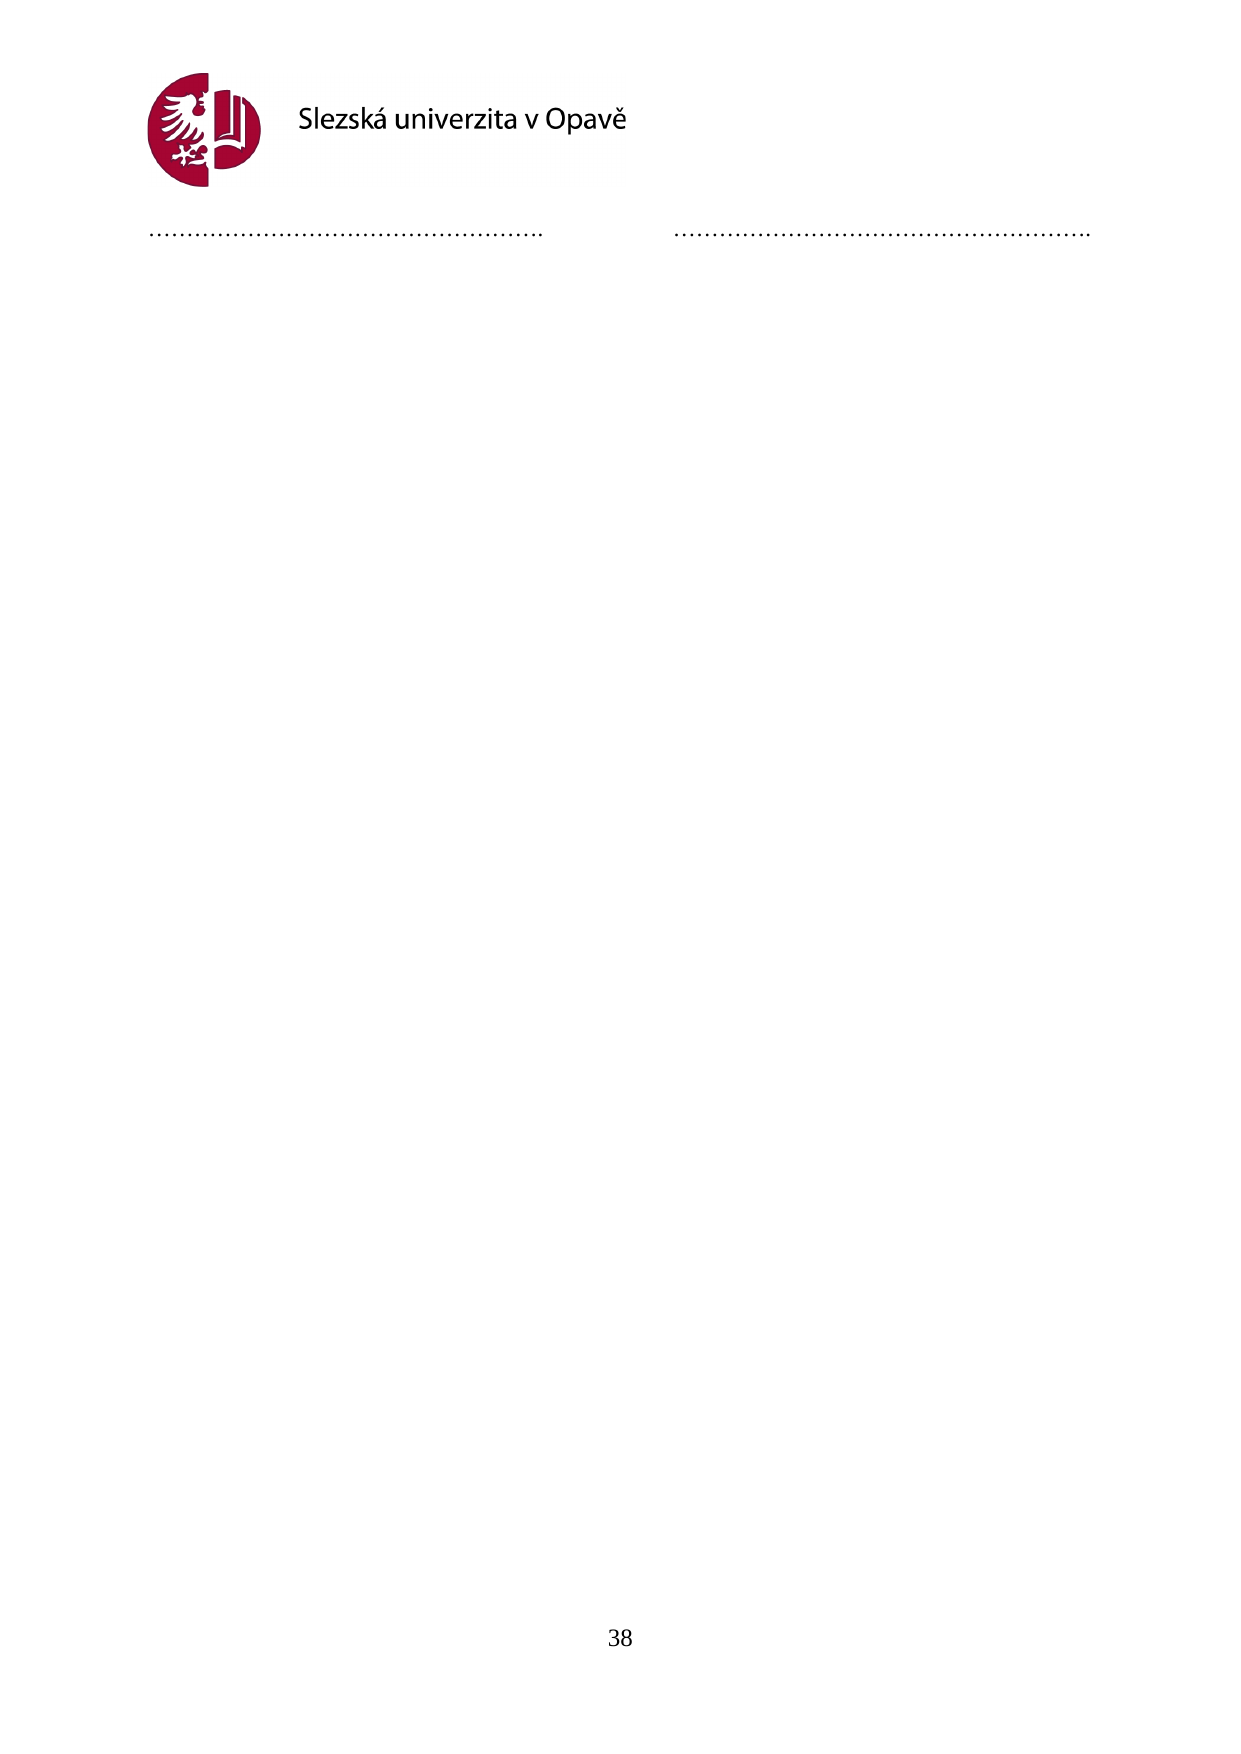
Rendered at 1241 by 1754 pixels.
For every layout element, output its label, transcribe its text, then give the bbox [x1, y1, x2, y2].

picture [147, 73, 626, 187]
text ……………………………………………. ………………………………………………. [148, 215, 1093, 241]
